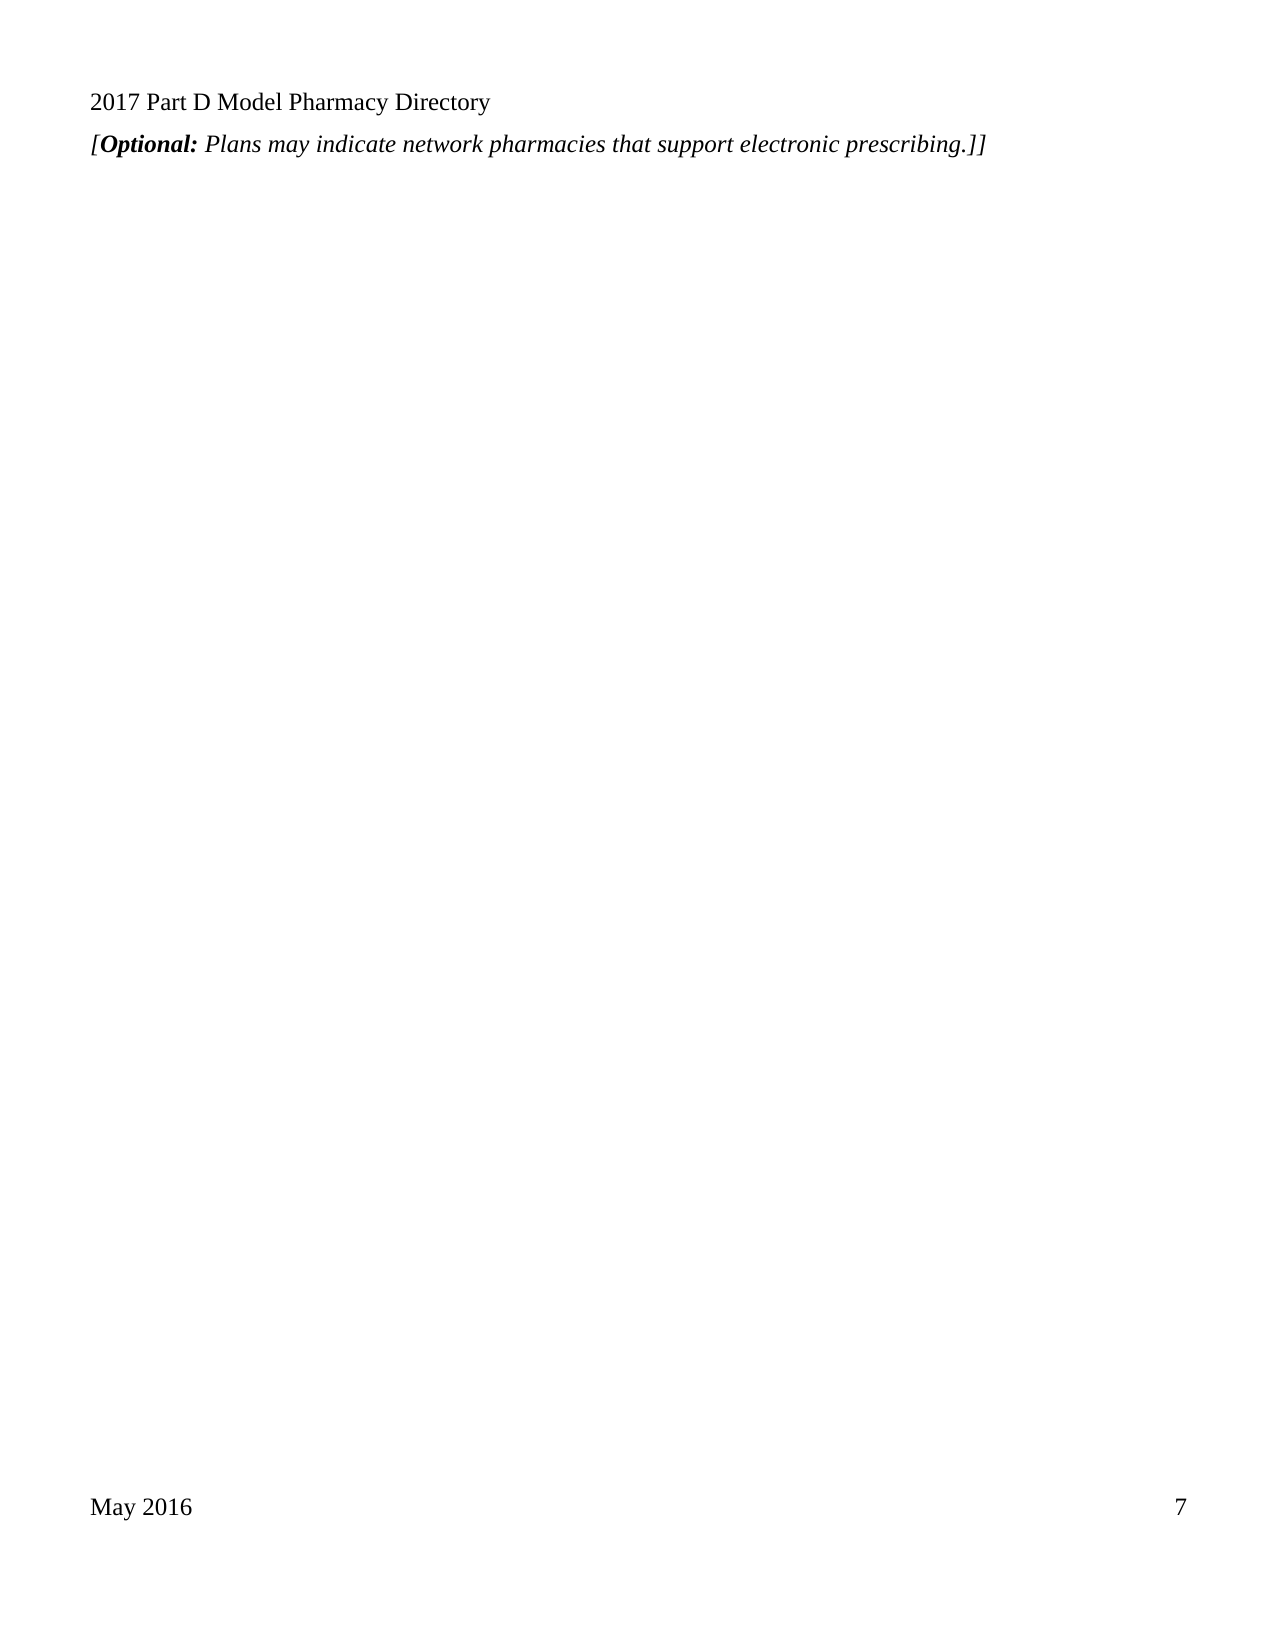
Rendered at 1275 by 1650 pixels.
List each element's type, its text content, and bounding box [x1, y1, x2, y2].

text [Optional: Plans may indicate network pharmacies that support electronic prescribing.]] [90, 129, 1185, 157]
